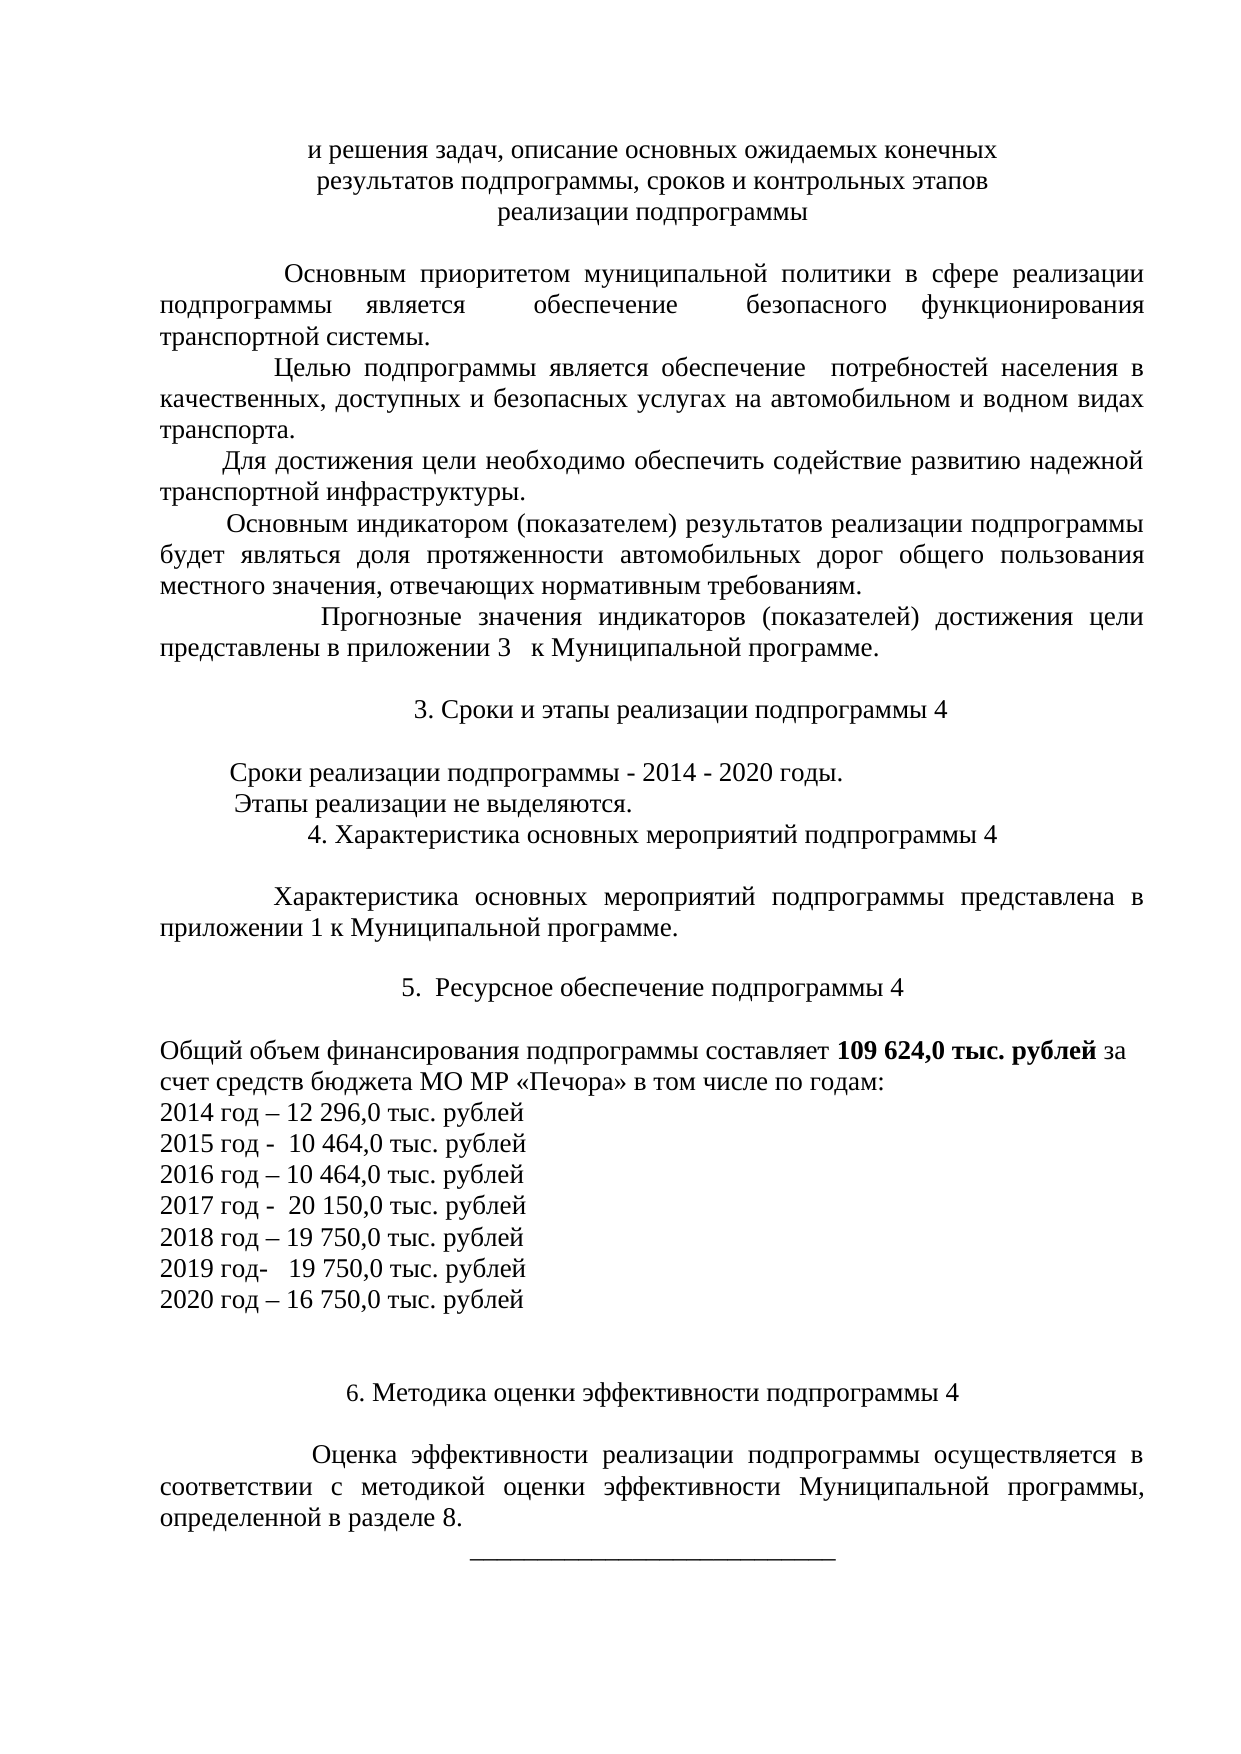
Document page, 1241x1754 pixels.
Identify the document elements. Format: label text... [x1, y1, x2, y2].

text 2018 год – 19 750,0 тыс. рублей [159, 1221, 1146, 1252]
text Целью подпрограммы является обеспечение потребностей населения в качественных, доступных и безопасных услугах на автомобильном и водном видах транспорта. [159, 351, 1146, 444]
text 2014 год – 12 296,0 тыс. рублей [159, 1096, 1146, 1127]
text 5. Ресурсное обеспечение подпрограммы 4 [159, 971, 1146, 1003]
text Для достижения цели необходимо обеспечить содействие развитию надежной транспортной инфраструктуры. [159, 444, 1146, 507]
text Этапы реализации не выделяются. [159, 787, 1146, 818]
text результатов подпрограммы, сроков и контрольных этапов [159, 164, 1146, 195]
text Основным приоритетом муниципальной политики в сфере реализации подпрограммы является обеспечение безопасного функционирования транспортной системы. [159, 257, 1146, 351]
text реализации подпрограммы [159, 195, 1146, 226]
text 2020 год – 16 750,0 тыс. рублей [159, 1283, 1146, 1314]
text 3. Сроки и этапы реализации подпрограммы 4 [159, 693, 1146, 725]
text 2016 год – 10 464,0 тыс. рублей [159, 1158, 1146, 1189]
text Оценка эффективности реализации подпрограммы осуществляется в соответствии с методикой оценки эффективности Муниципальной программы, определенной в разделе 8. [159, 1439, 1146, 1532]
text Общий объем финансирования подпрограммы составляет 109 624,0 тыс. рублей за счет средств бюджета МО МР «Печора» в том числе по годам: [159, 1034, 1146, 1096]
text 2015 год - 10 464,0 тыс. рублей [159, 1127, 1146, 1158]
text Характеристика основных мероприятий подпрограммы представлена в приложении 1 к Муниципальной программе. [159, 880, 1146, 943]
text Основным индикатором (показателем) результатов реализации подпрограммы будет являться доля протяженности автомобильных дорог общего пользования местного значения, отвечающих нормативным требованиям. [159, 507, 1146, 600]
text Сроки реализации подпрограммы - 2014 - 2020 годы. [159, 756, 1146, 787]
text 4. Характеристика основных мероприятий подпрограммы 4 [159, 818, 1146, 849]
text и решения задач, описание основных ожидаемых конечных [159, 133, 1146, 164]
text 2017 год - 20 150,0 тыс. рублей [159, 1189, 1146, 1221]
text ___________________________ [159, 1532, 1146, 1563]
text 2019 год- 19 750,0 тыс. рублей [159, 1252, 1146, 1283]
text 6. Методика оценки эффективности подпрограммы 4 [159, 1376, 1146, 1407]
text Прогнозные значения индикаторов (показателей) достижения цели представлены в приложении 3 к Муниципальной программе. [159, 600, 1146, 662]
